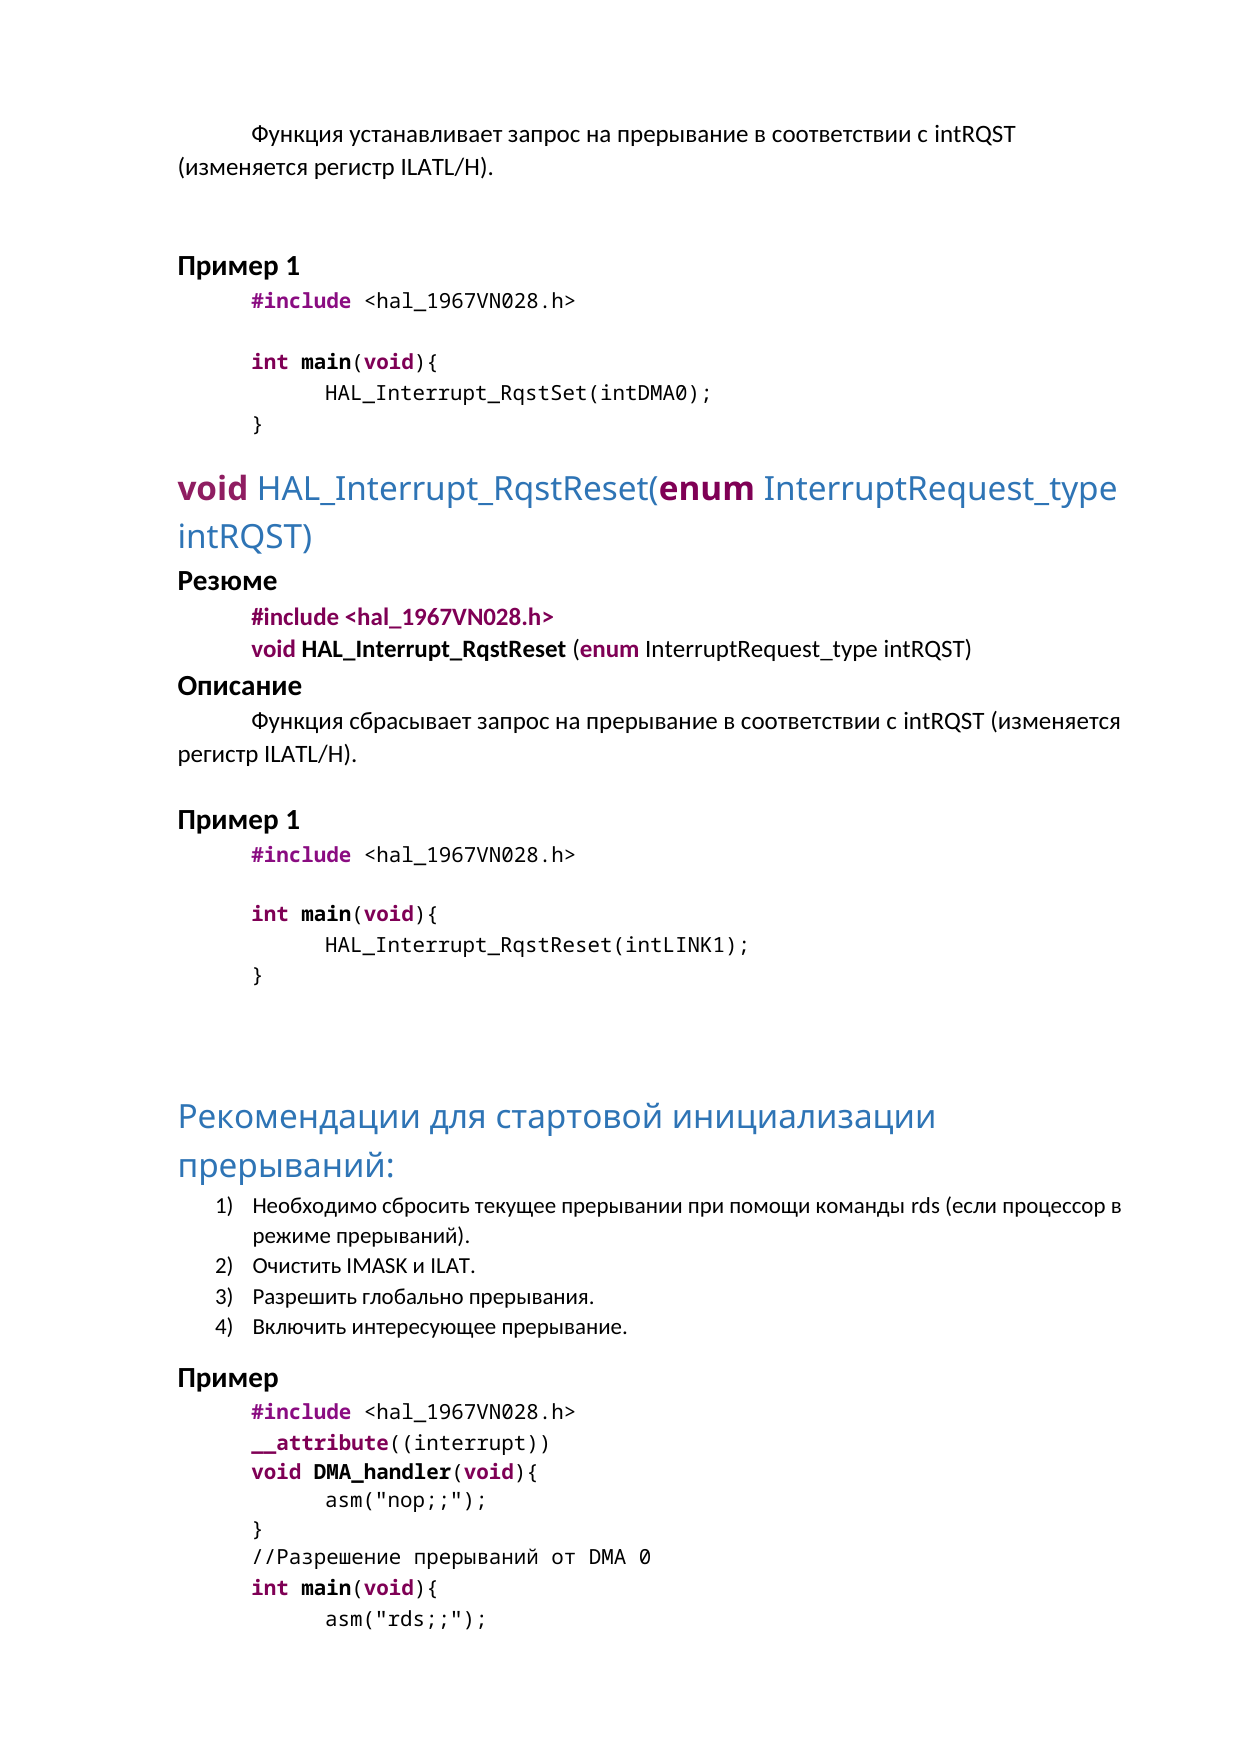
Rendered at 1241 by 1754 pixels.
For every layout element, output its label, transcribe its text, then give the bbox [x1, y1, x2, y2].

text int main(void){ [177, 899, 1152, 927]
text __attribute((interrupt)) [177, 1428, 1152, 1457]
text int main(void){ [177, 347, 1152, 376]
subtitle void HAL_Interrupt_RqstReset(enum InterruptRequest_type intRQST) [177, 464, 1152, 559]
list Включить интересующее прерывание. [215, 1312, 1152, 1340]
text } [177, 1514, 1152, 1542]
text HAL_Interrupt_RqstSet(intDMA0); [325, 378, 1152, 407]
text asm("nop;;"); [177, 1485, 1152, 1514]
text Резюме [177, 562, 1152, 598]
text int main(void){ [177, 1573, 1152, 1601]
text void DMA_handler(void){ [177, 1457, 1152, 1485]
text } [177, 409, 1152, 437]
text asm("rds;;"); [251, 1604, 1152, 1632]
text #include <hal_1967VN028.h> [177, 601, 1152, 631]
text //Разрешение прерываний от DMA 0 [177, 1542, 1152, 1571]
text } [177, 961, 1152, 989]
subtitle Рекомендации для стартовой инициализации прерываний: [177, 1093, 1152, 1188]
list Необходимо сбросить текущее прерывании при помощи команды rds (если процессор в режиме прерываний). [215, 1191, 1152, 1249]
text Пример 1 [177, 801, 1152, 837]
text #include <hal_1967VN028.h> [177, 286, 1152, 314]
text #include <hal_1967VN028.h> [177, 1397, 1152, 1426]
list Очистить IMASK и ILAT. [215, 1252, 1152, 1279]
text Функция устанавливает запрос на прерывание в соответствии с intRQST (изменяется регистр ILATL/H). [177, 118, 1152, 182]
text void HAL_Interrupt_RqstReset (enum InterruptRequest_type intRQST) [251, 634, 1152, 664]
text Пример 1 [177, 247, 1152, 283]
text HAL_Interrupt_RqstReset(intLINK1); [325, 930, 1152, 958]
list Разрешить глобально прерывания. [215, 1282, 1152, 1310]
text Пример [177, 1359, 1152, 1394]
text Описание [177, 667, 1152, 702]
text #include <hal_1967VN028.h> [177, 840, 1152, 868]
text Функция сбрасывает запрос на прерывание в соответствии с intRQST (изменяется регистр ILATL/H). [177, 705, 1152, 768]
